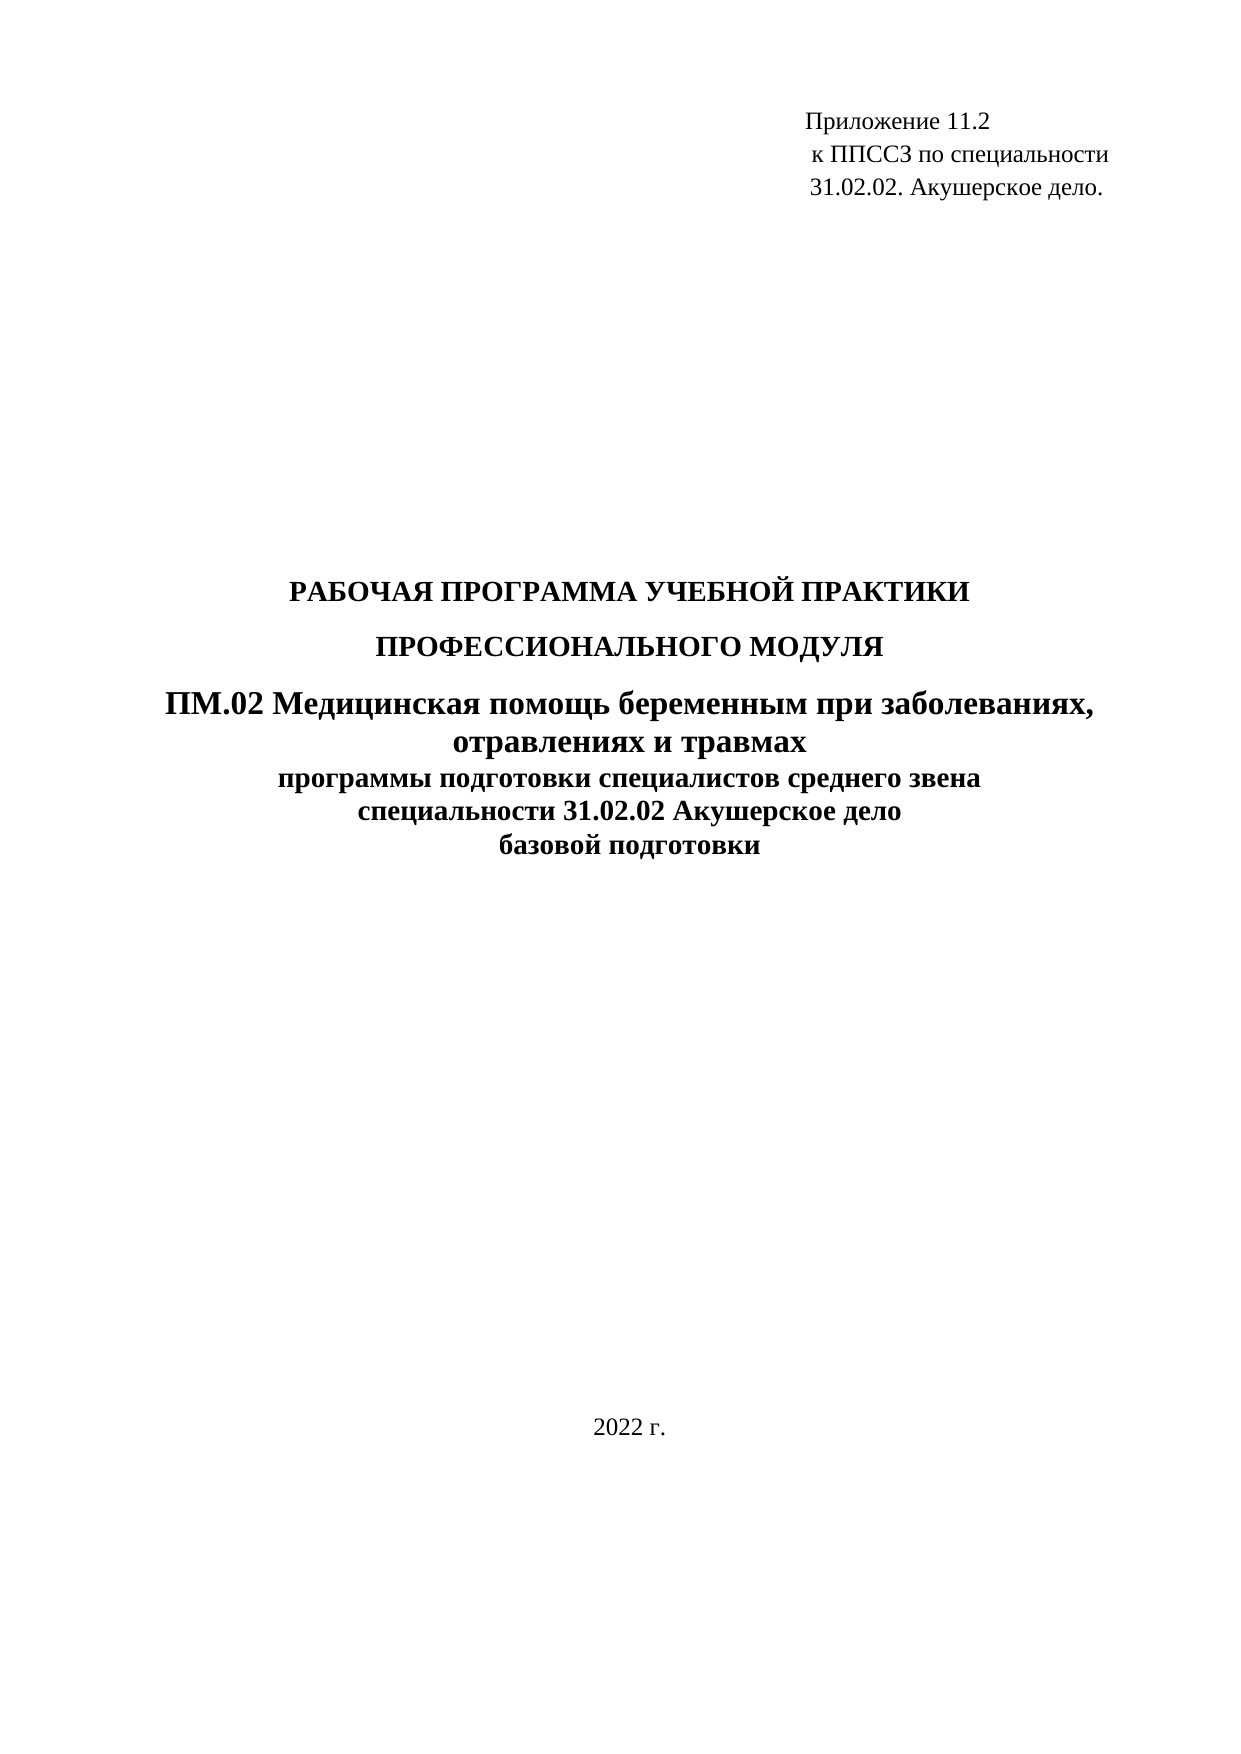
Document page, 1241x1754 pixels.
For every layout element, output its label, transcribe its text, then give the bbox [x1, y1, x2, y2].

text отравлениях и травмах [94, 722, 1165, 760]
text специальности 31.02.02 Акушерское дело [94, 793, 1165, 827]
text 2022 г. [94, 1412, 1165, 1440]
text программы подготовки специалистов среднего звена [94, 760, 1165, 793]
text ПМ.02 Медицинская помощь беременным при заболеваниях, [94, 683, 1165, 722]
text РАБОЧАЯ ПРОГРАММА УЧЕБНОЙ ПРАКТИКИ [94, 574, 1165, 608]
text ПРОФЕССИОНАЛЬНОГО МОДУЛЯ [94, 629, 1165, 662]
text к ППССЗ по специальности [811, 139, 1165, 168]
text базовой подготовки [94, 827, 1165, 861]
text Приложение 11.2 [805, 106, 1165, 135]
text 31.02.02. Акушерское дело. [809, 172, 1165, 201]
